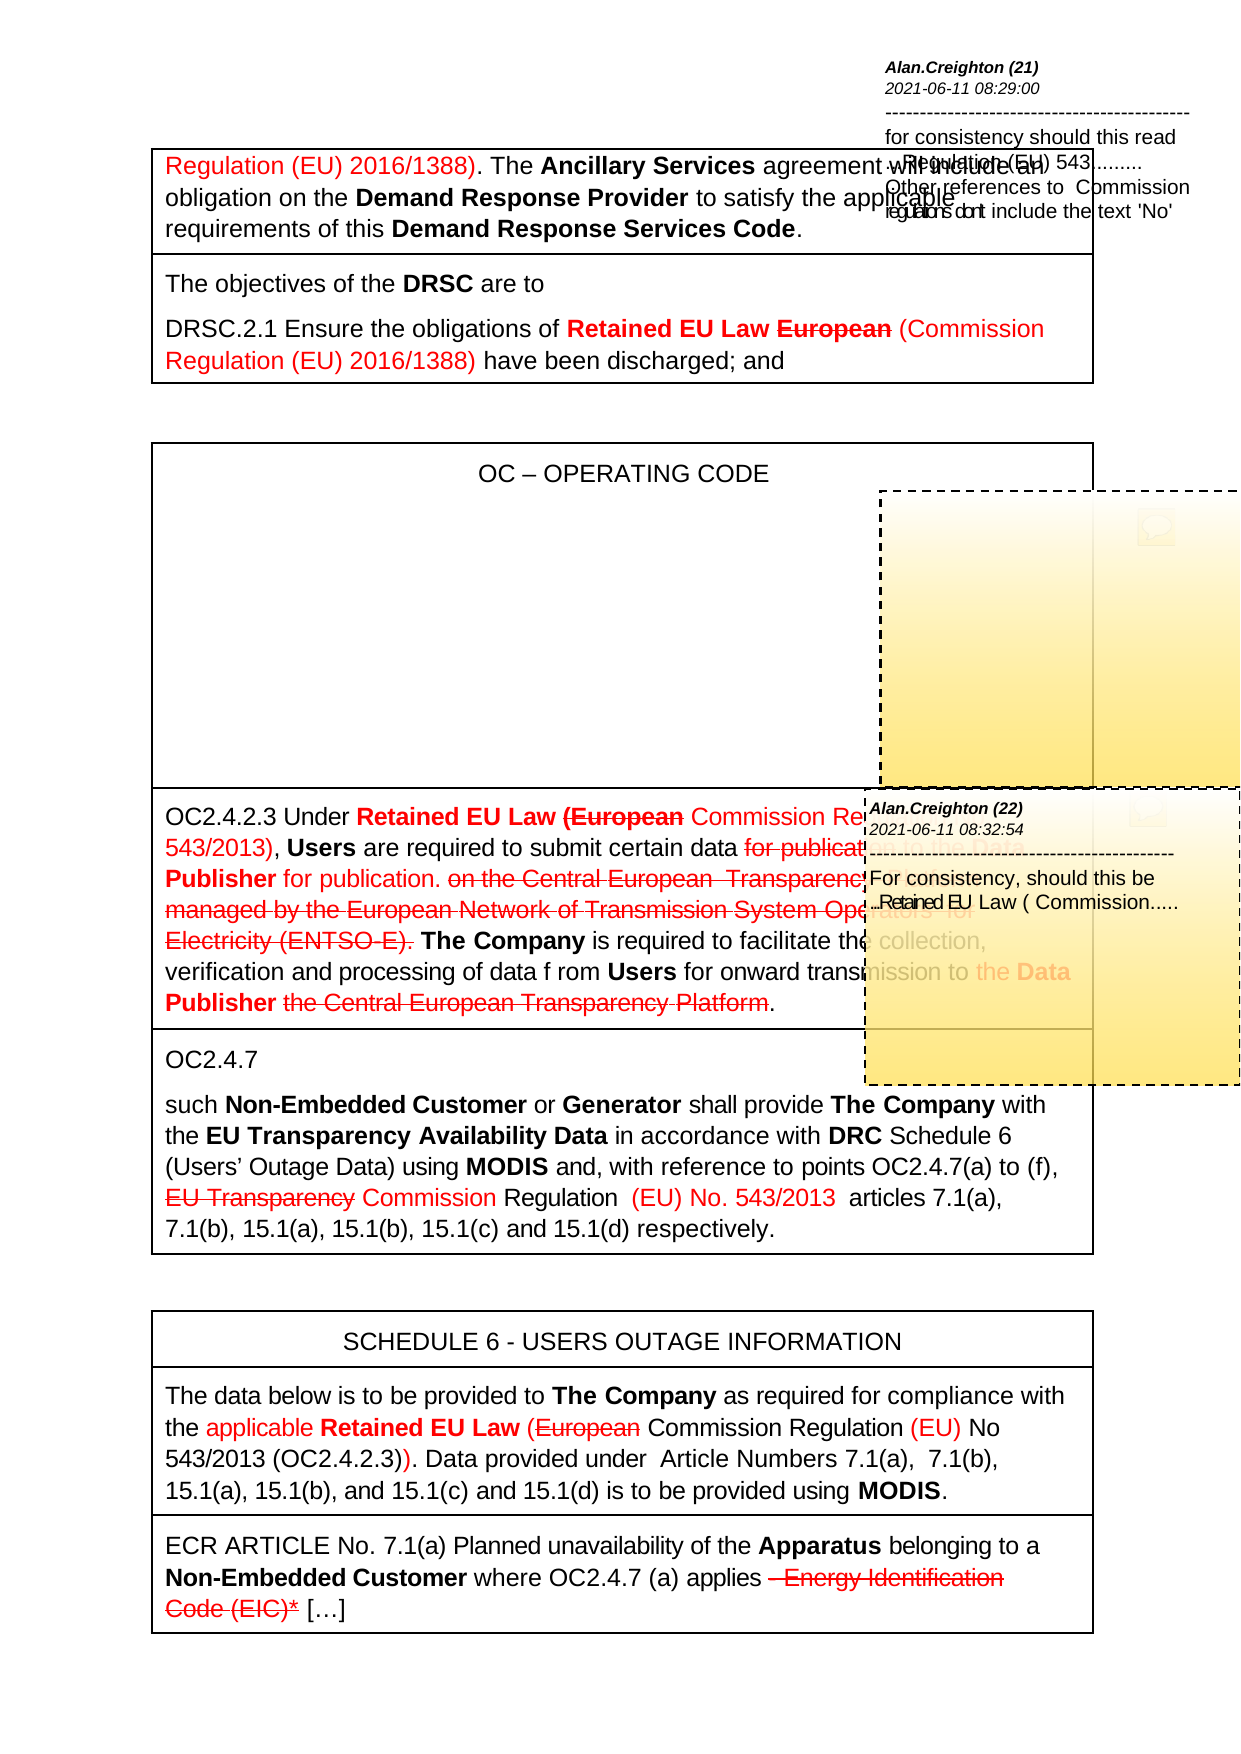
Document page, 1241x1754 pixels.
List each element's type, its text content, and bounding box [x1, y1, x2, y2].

table_cell ECR ARTICLE No. 7.1(a) Planned unavailability of the Apparatus belonging to a Non-Embedded Customer where OC2.4.7 (a) applies - Energy Identification Code (EIC)* […] [153, 1516, 1092, 1632]
table_header SCHEDULE 6 - USERS OUTAGE INFORMATION [153, 1312, 1092, 1366]
table_cell OC2.4.2.3 Under Retained EU Law (European Commission Regulation No. 543/2013), Users are required to submit certain data for publication to the Data Publisher for publication. on the Central European Transparency Platform managed by the European Network of Transmission System Operators for Electricity (ENTSO-E). The Company is required to facilitate the collection, verification and processing of data f rom Users for onward transmission to the Data Publisher the Central European Transparency Platform. [153, 789, 865, 1028]
table_cell The objectives of the DRSC are to DRSC.2.1 Ensure the obligations of Retained EU Law European (Commission Regulation (EU) 2016/1388) have been discharged; and [153, 255, 1092, 382]
table_cell The data below is to be provided to The Company as required for compliance with the applicable Retained EU Law (European Commission Regulation (EU) No 543/2013 (OC2.4.2.3)). Data provided under Article Numbers 7.1(a), 7.1(b), 15.1(a), 15.1(b), and 15.1(c) and 15.1(d) is to be provided using MODIS. [153, 1368, 1092, 1514]
table_cell OC2.4.7 such Non-Embedded Customer or Generator shall provide The Company with the EU Transparency Availability Data in accordance with DRC Schedule 6 (Users’ Outage Data) using MODIS and, with reference to points OC2.4.7(a) to (f), EU Transparency Commission Regulation (EU) No. 543/2013 articles 7.1(a), 7.1(b), 15.1(a), 15.1(b), 15.1(c) and 15.1(d) respectively. [153, 1030, 1092, 1253]
table_header OC – OPERATING CODE [153, 444, 1092, 787]
table_header Regulation (EU) 2016/1388). The Ancillary Services agreement will include an obligation on the Demand Response Provider to satisfy the applicable requirements of this Demand Response Services Code. [153, 150, 1092, 253]
